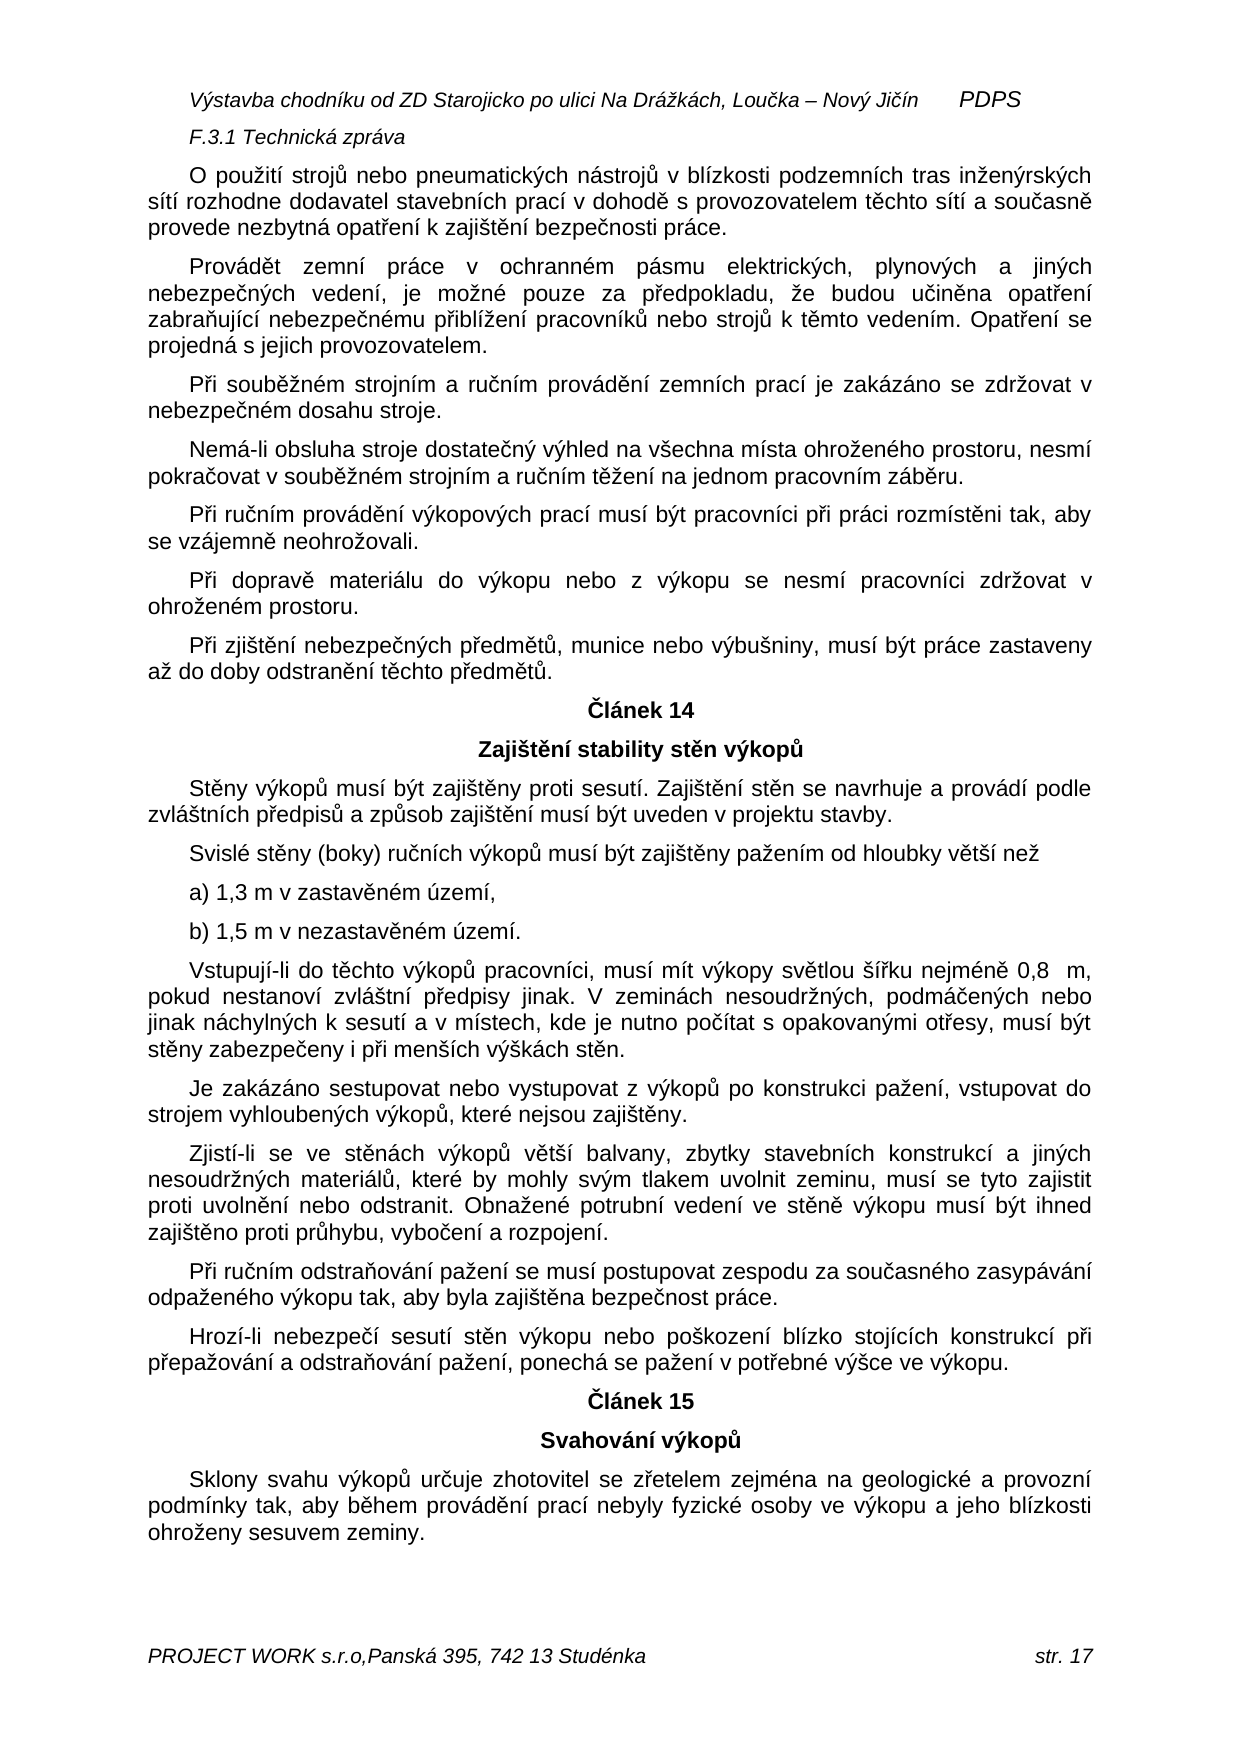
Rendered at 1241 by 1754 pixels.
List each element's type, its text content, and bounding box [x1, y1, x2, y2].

text Nemá-li obsluha stroje dostatečný výhled na všechna místa ohroženého prostoru, nesmí pokračovat v souběžném strojním a ručním těžení na jednom pracovním záběru. [148, 436, 1093, 489]
text Je zakázáno sestupovat nebo vystupovat z výkopů po konstrukci pažení, vstupovat do strojem vyhloubených výkopů, které nejsou zajištěny. [148, 1074, 1093, 1127]
text Při ručním odstraňování pažení se musí postupovat zespodu za současného zasypávání odpaženého výkopu tak, aby byla zajištěna bezpečnost práce. [148, 1258, 1093, 1310]
text Svislé stěny (boky) ručních výkopů musí být zajištěny pažením od hloubky větší než [148, 840, 1093, 866]
text Zjistí-li se ve stěnách výkopů větší balvany, zbytky stavebních konstrukcí a jiných nesoudržných materiálů, které by mohly svým tlakem uvolnit zeminu, musí se tyto zajistit proti uvolnění nebo odstranit. Obnažené potrubní vedení ve stěně výkopu musí být ihned zajištěno proti průhybu, vybočení a rozpojení. [148, 1140, 1093, 1245]
text Článek 15 [148, 1388, 1093, 1414]
text Zajištění stability stěn výkopů [148, 736, 1093, 762]
text Článek 14 [148, 697, 1093, 723]
text Vstupují-li do těchto výkopů pracovníci, musí mít výkopy světlou šířku nejméně 0,8 m, pokud nestanoví zvláštní předpisy jinak. V zeminách nesoudržných, podmáčených nebo jinak náchylných k sesutí a v místech, kde je nutno počítat s opakovanými otřesy, musí být stěny zabezpečeny i při menších výškách stěn. [148, 957, 1093, 1062]
text Hrozí-li nebezpečí sesutí stěn výkopu nebo poškození blízko stojících konstrukcí při přepažování a odstraňování pažení, ponechá se pažení v potřebné výšce ve výkopu. [148, 1323, 1093, 1376]
text Sklony svahu výkopů určuje zhotovitel se zřetelem zejména na geologické a provozní podmínky tak, aby během provádění prací nebyly fyzické osoby ve výkopu a jeho blízkosti ohroženy sesuvem zeminy. [148, 1466, 1093, 1545]
text a) 1,3 m v zastavěném území, [148, 879, 1093, 905]
text Při ručním provádění výkopových prací musí být pracovníci při práci rozmístěni tak, aby se vzájemně neohrožovali. [148, 501, 1093, 554]
text Provádět zemní práce v ochranném pásmu elektrických, plynových a jiných nebezpečných vedení, je možné pouze za předpokladu, že budou učiněna opatření zabraňující nebezpečnému přiblížení pracovníků nebo strojů k těmto vedením. Opatření se projedná s jejich provozovatelem. [148, 253, 1093, 358]
text O použití strojů nebo pneumatických nástrojů v blízkosti podzemních tras inženýrských sítí rozhodne dodavatel stavebních prací v dohodě s provozovatelem těchto sítí a současně provede nezbytná opatření k zajištění bezpečnosti práce. [148, 162, 1093, 241]
text Při souběžném strojním a ručním provádění zemních prací je zakázáno se zdržovat v nebezpečném dosahu stroje. [148, 371, 1093, 424]
text Svahování výkopů [148, 1427, 1093, 1453]
text Stěny výkopů musí být zajištěny proti sesutí. Zajištění stěn se navrhuje a provádí podle zvláštních předpisů a způsob zajištění musí být uveden v projektu stavby. [148, 775, 1093, 827]
text Při dopravě materiálu do výkopu nebo z výkopu se nesmí pracovníci zdržovat v ohroženém prostoru. [148, 567, 1093, 619]
text b) 1,5 m v nezastavěném území. [148, 918, 1093, 944]
text Při zjištění nebezpečných předmětů, munice nebo výbušniny, musí být práce zastaveny až do doby odstranění těchto předmětů. [148, 632, 1093, 684]
